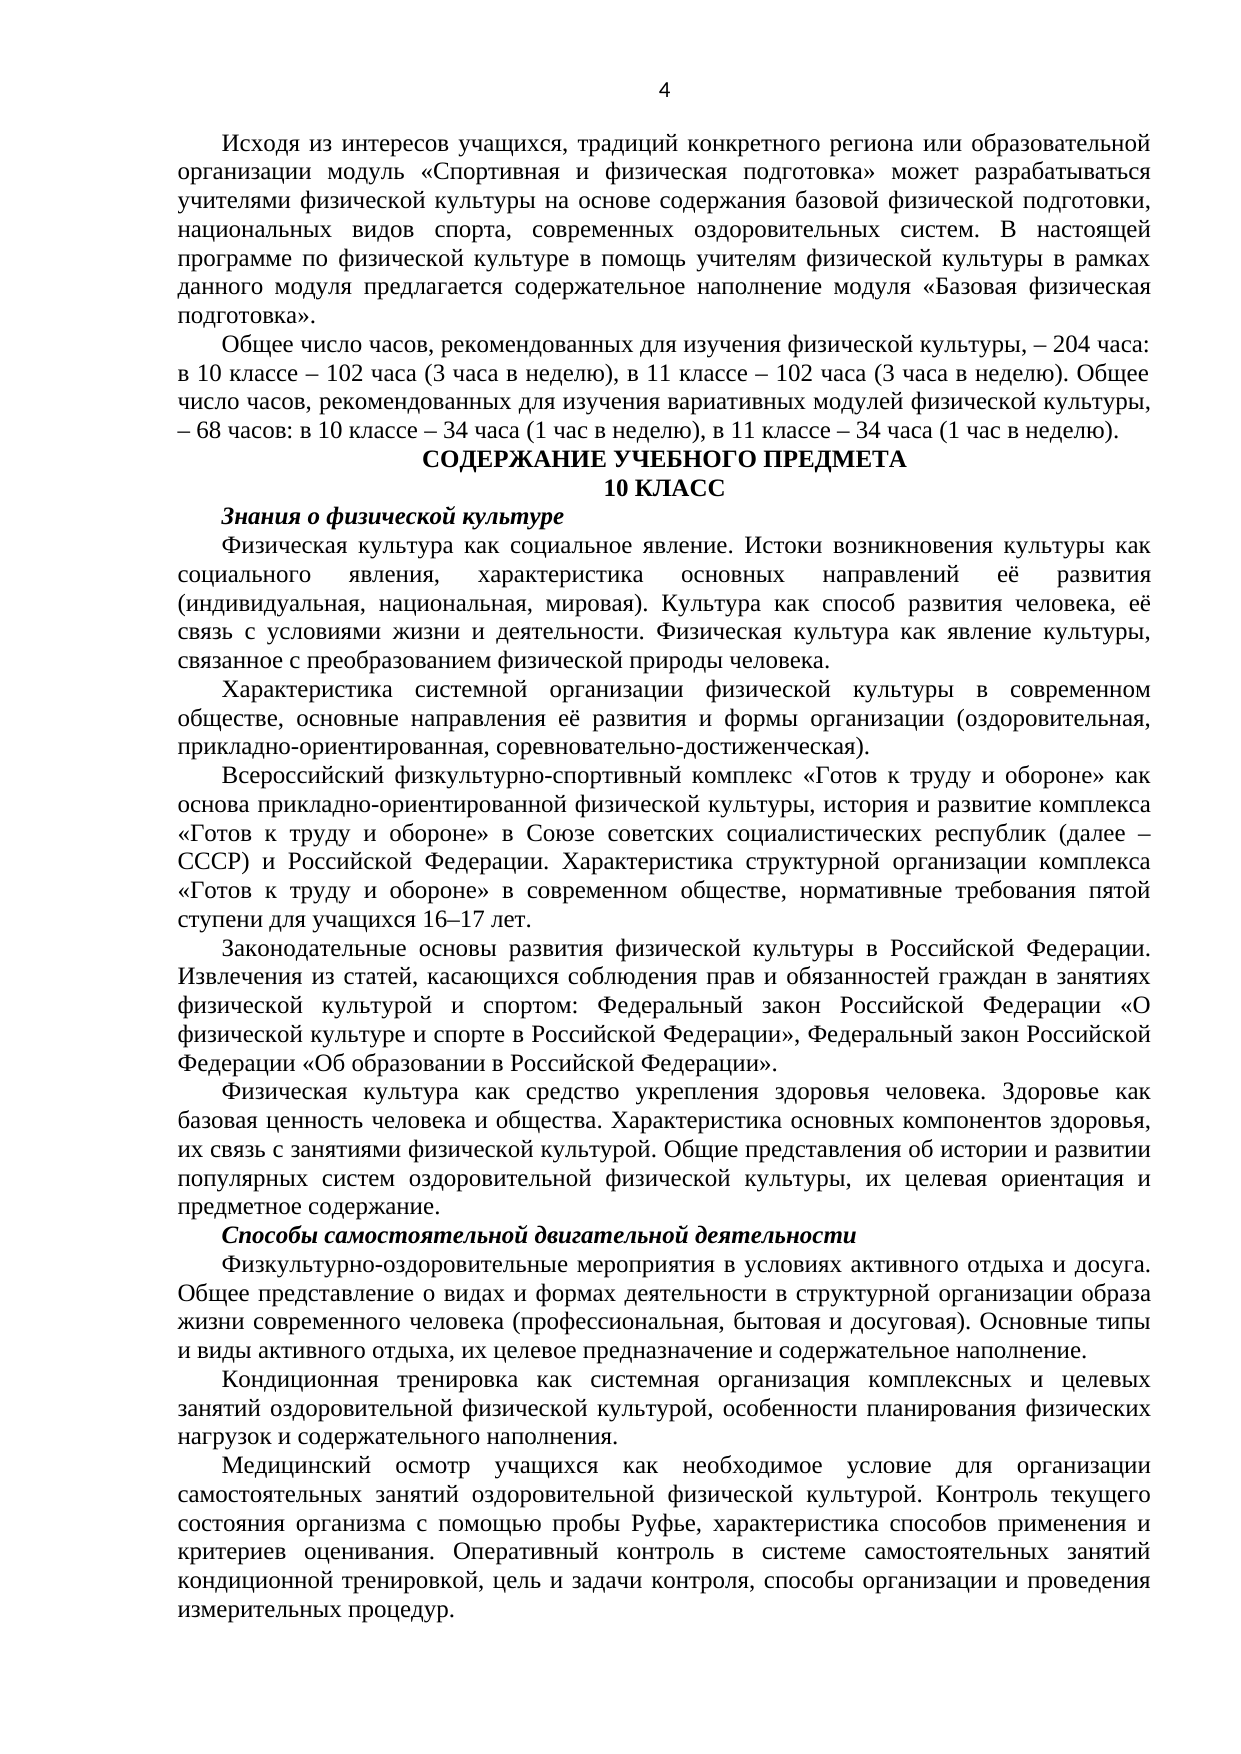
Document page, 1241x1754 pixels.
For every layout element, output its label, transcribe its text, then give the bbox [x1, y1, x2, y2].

text СОДЕРЖАНИЕ УЧЕБНОГО ПРЕДМЕТА [177, 444, 1152, 473]
text Физическая культура как средство укрепления здоровья человека. Здоровье как базовая ценность человека и общества. Характеристика основных компонентов здоровья, их связь с занятиями физической культурой. Общие представления об истории и развитии популярных систем оздоровительной физической культуры, их целевая ориентация и предметное содержание. [177, 1076, 1152, 1220]
text Физкультурно-оздоровительные мероприятия в условиях активного отдыха и досуга. Общее представление о видах и формах деятельности в структурной организации образа жизни современного человека (профессиональная, бытовая и досуговая). Основные типы и виды активного отдыха, их целевое предназначение и содержательное наполнение. [177, 1249, 1152, 1364]
text Кондиционная тренировка как системная организация комплексных и целевых занятий оздоровительной физической культурой, особенности планирования физических нагрузок и содержательного наполнения. [177, 1364, 1152, 1450]
text Общее число часов, рекомендованных для изучения физической культуры, – 204 часа: в 10 классе – 102 часа (3 часа в неделю), в 11 классе – 102 часа (3 часа в неделю). Общее число часов, рекомендованных для изучения вариативных модулей физической культуры, – 68 часов: в 10 классе – 34 часа (1 час в неделю), в 11 классе – 34 часа (1 час в неделю). [177, 329, 1152, 444]
text Характеристика системной организации физической культуры в современном обществе, основные направления её развития и формы организации (оздоровительная, прикладно-ориентированная, соревновательно-достиженческая). [177, 674, 1152, 760]
text Знания о физической культуре [177, 501, 1152, 530]
text Всероссийский физкультурно-спортивный комплекс «Готов к труду и обороне» как основа прикладно-ориентированной физической культуры, история и развитие комплекса «Готов к труду и обороне» в Союзе советских социалистических республик (далее – СССР) и Российской Федерации. Характеристика структурной организации комплекса «Готов к труду и обороне» в современном обществе, нормативные требования пятой ступени для учащихся 16–17 лет. [177, 760, 1152, 933]
text Законодательные основы развития физической культуры в Российской Федерации. Извлечения из статей, касающихся соблюдения прав и обязанностей граждан в занятиях физической культурой и спортом: Федеральный закон Российской Федерации «О физической культуре и спорте в Российской Федерации», Федеральный закон Российской Федерации «Об образовании в Российской Федерации». [177, 933, 1152, 1076]
text Исходя из интересов учащихся, традиций конкретного региона или образовательной организации модуль «Спортивная и физическая подготовка» может разрабатываться учителями физической культуры на основе содержания базовой физической подготовки, национальных видов спорта, современных оздоровительных систем. В настоящей программе по физической культуре в помощь учителям физической культуры в рамках данного модуля предлагается содержательное наполнение модуля «Базовая физическая подготовка». [177, 128, 1152, 329]
text Физическая культура как социальное явление. Истоки возникновения культуры как социального явления, характеристика основных направлений её развития (индивидуальная, национальная, мировая). Культура как способ развития человека, её связь с условиями жизни и деятельности. Физическая культура как явление культуры, связанное с преобразованием физической природы человека. [177, 530, 1152, 674]
text Медицинский осмотр учащихся как необходимое условие для организации самостоятельных занятий оздоровительной физической культурой. Контроль текущего состояния организма с помощью пробы Руфье, характеристика способов применения и критериев оценивания. Оперативный контроль в системе самостоятельных занятий кондиционной тренировкой, цель и задачи контроля, способы организации и проведения измерительных процедур. [177, 1450, 1152, 1623]
text Способы самостоятельной двигательной деятельности [177, 1220, 1152, 1249]
text 10 КЛАСС [177, 473, 1152, 501]
